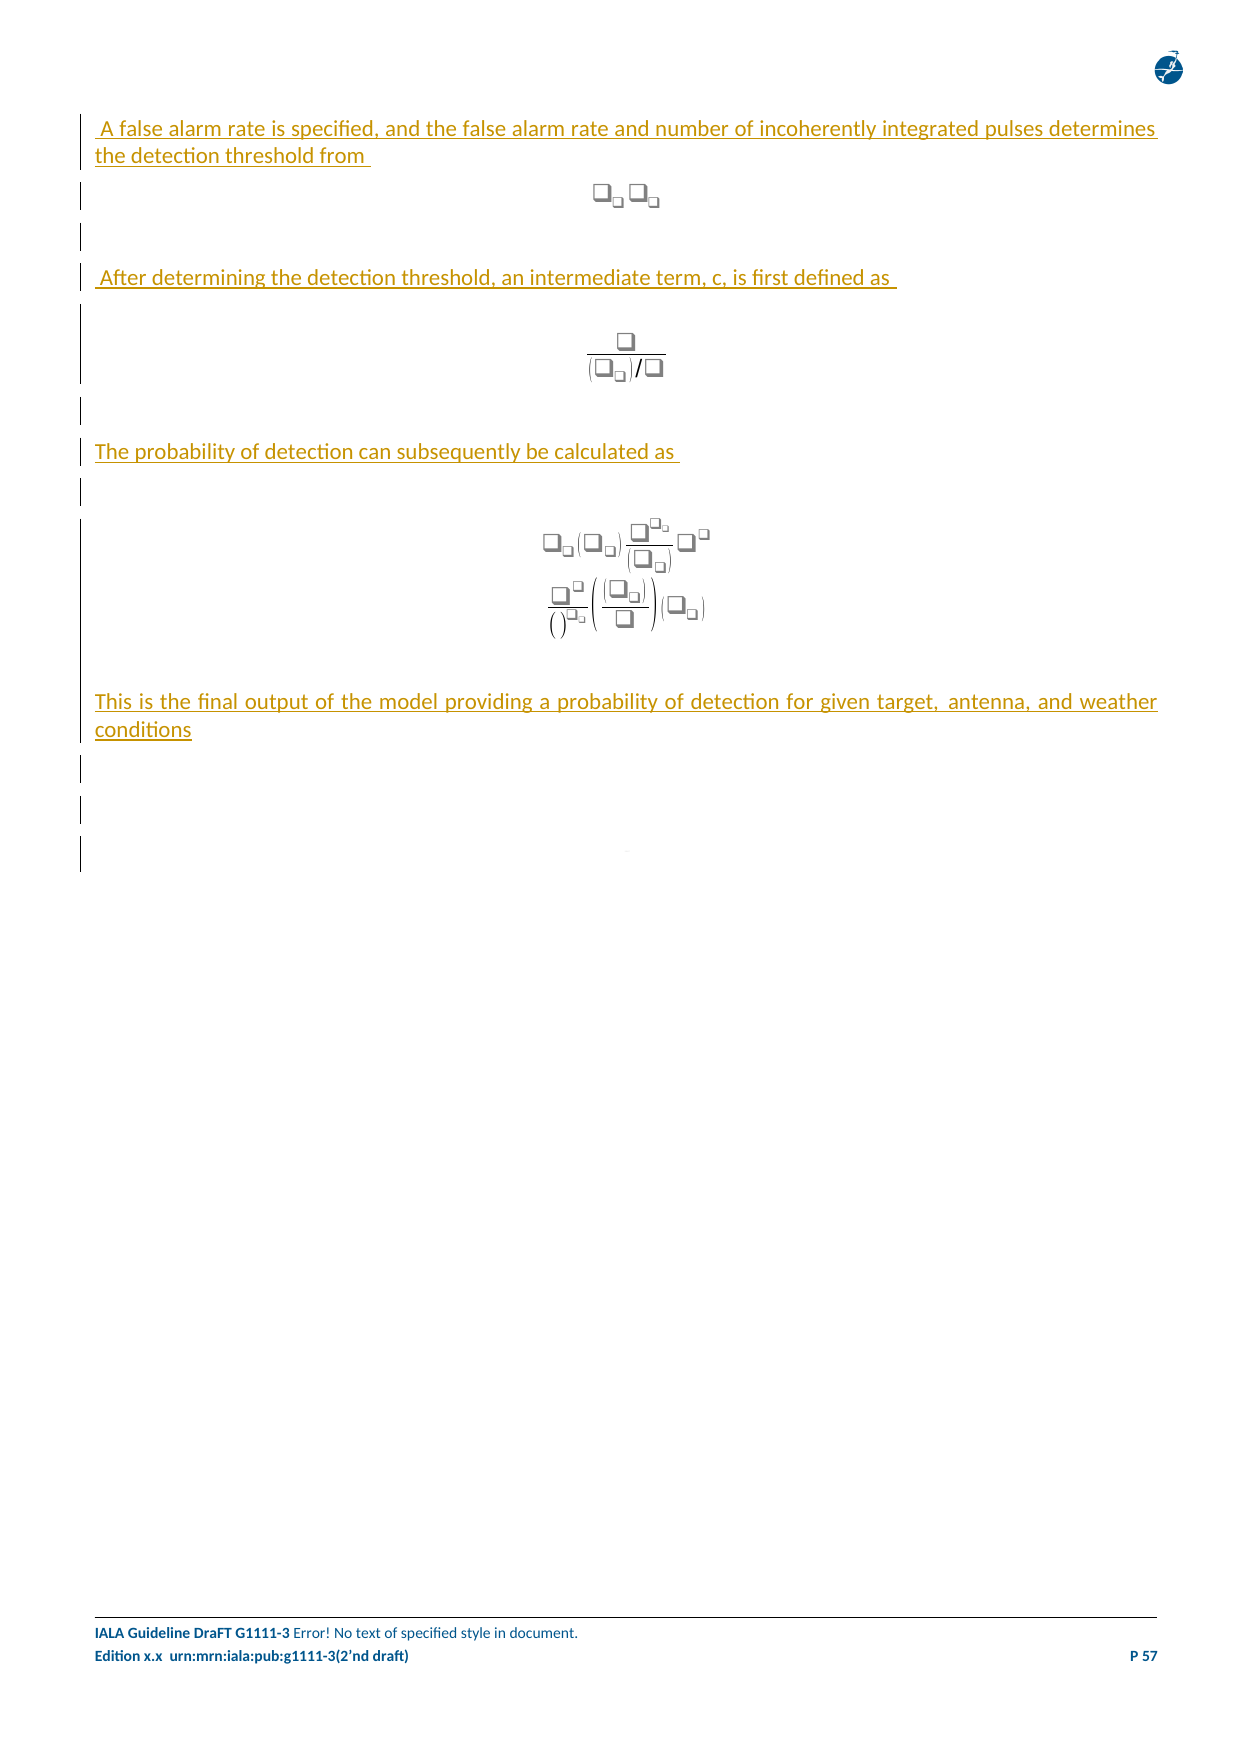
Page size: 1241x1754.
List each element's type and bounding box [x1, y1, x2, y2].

picture [1123, 0, 1241, 119]
